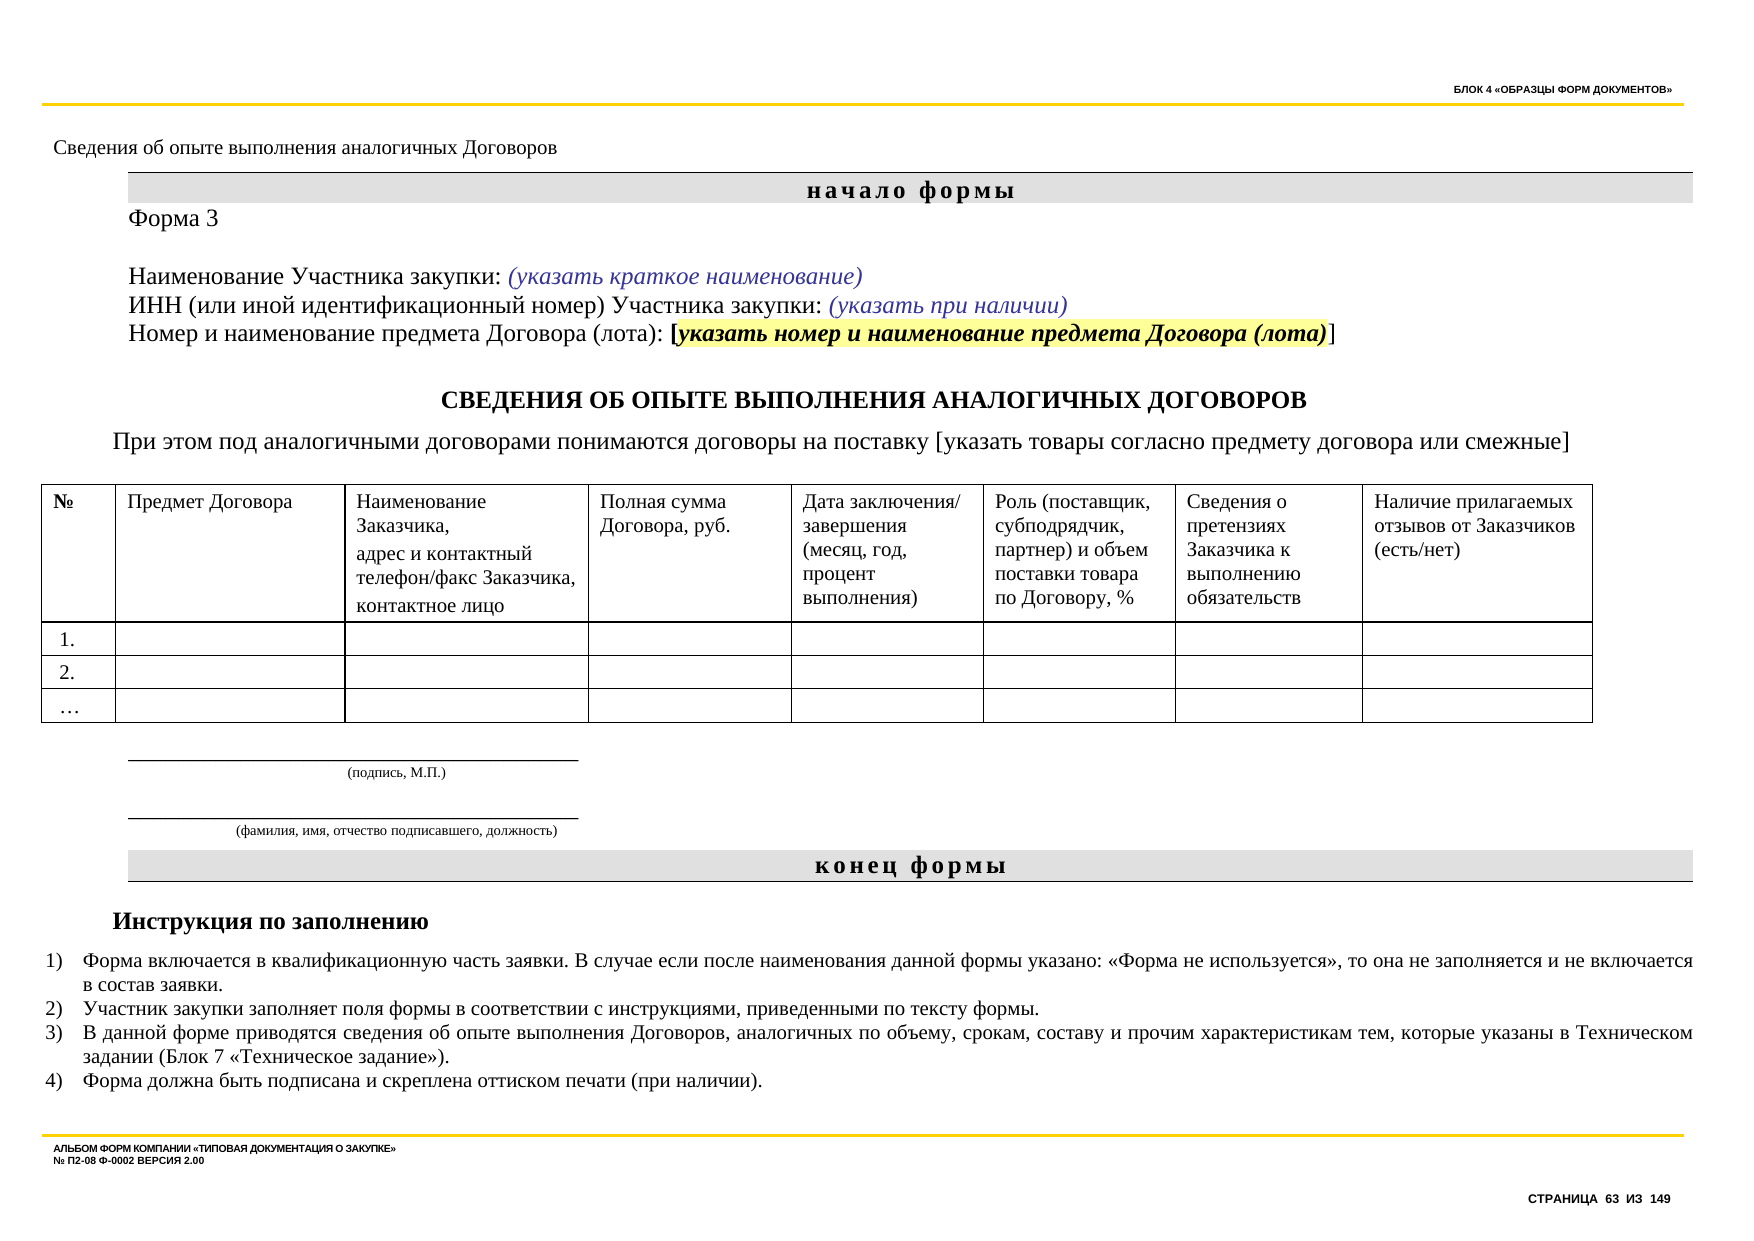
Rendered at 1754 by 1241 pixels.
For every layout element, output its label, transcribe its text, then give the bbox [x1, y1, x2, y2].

table_cell [1176, 623, 1362, 655]
table_cell [346, 656, 588, 688]
table_header Полная сумма Договора, руб. [589, 485, 791, 621]
table_cell [116, 656, 344, 688]
text ____________________________________ [128, 793, 665, 822]
table_cell [1176, 689, 1362, 722]
table_header № [42, 485, 115, 621]
text начало формы [128, 173, 1693, 203]
table_cell 2. [42, 656, 115, 688]
table_cell [1363, 656, 1592, 688]
table_cell [346, 689, 588, 722]
table_header Сведения о претензиях Заказчика к выполнению обязательств [1176, 485, 1362, 621]
table_cell [116, 689, 344, 722]
table_cell [792, 689, 983, 722]
list Участник закупки заполняет поля формы в соответствии с инструкциями, приведенными по тексту формы. [45, 996, 1695, 1020]
table_cell [589, 623, 791, 655]
text конец формы [128, 850, 1693, 881]
table_cell [1176, 656, 1362, 688]
table_cell [1363, 623, 1592, 655]
table_header Наименование Заказчика, адрес и контактный телефон/факс Заказчика, контактное лицо [346, 485, 588, 621]
table_cell [792, 656, 983, 688]
text Форма 3 [128, 203, 1695, 232]
table_header Наличие прилагаемых отзывов от Заказчиков (есть/нет) [1363, 485, 1592, 621]
table_cell 1. [42, 623, 115, 655]
table_cell [984, 656, 1175, 688]
table_cell [984, 623, 1175, 655]
list В данной форме приводятся сведения об опыте выполнения Договоров, аналогичных по объему, срокам, составу и прочим характеристикам тем, которые указаны в Техническом задании (Блок 7 «Техническое задание»). [45, 1020, 1695, 1068]
list Форма должна быть подписана и скреплена оттиском печати (при наличии). [45, 1068, 1695, 1092]
table_header Предмет Договора [116, 485, 344, 621]
table_cell [1363, 689, 1592, 722]
table_cell [116, 623, 344, 655]
list Форма включается в квалификационную часть заявки. В случае если после наименования данной формы указано: «Форма не используется», то она не заполняется и не включается в состав заявки. [45, 947, 1695, 996]
table_cell [589, 656, 791, 688]
table_cell … [42, 689, 115, 722]
text При этом под аналогичными договорами понимаются договоры на поставку [указать товары согласно предмету договора или смежные] [53, 426, 1695, 455]
text Инструкция по заполнению [53, 906, 1695, 935]
text (фамилия, имя, отчество подписавшего, должность) [128, 822, 665, 850]
text ____________________________________ [128, 735, 665, 764]
table_header Дата заключения/ завершения (месяц, год, процент выполнения) [792, 485, 983, 621]
table_header Роль (поставщик, субподрядчик, партнер) и объем поставки товара по Договору, % [984, 485, 1175, 621]
text Сведения об опыте выполнения аналогичных Договоров [53, 135, 1695, 159]
text Номер и наименование предмета Договора (лота): [указать номер и наименование предмета Договора (лота)] [128, 318, 1695, 347]
table_cell [346, 623, 588, 655]
table_cell [589, 689, 791, 722]
text (подпись, М.П.) [128, 764, 665, 793]
table_cell [792, 623, 983, 655]
text Сведения об опыте выполнения аналогичных Договоров [53, 385, 1695, 413]
text Наименование Участника закупки: (указать краткое наименование) [128, 261, 1695, 290]
table_cell [984, 689, 1175, 722]
text ИНН (или иной идентификационный номер) Участника закупки: (указать при наличии) [128, 290, 1695, 318]
